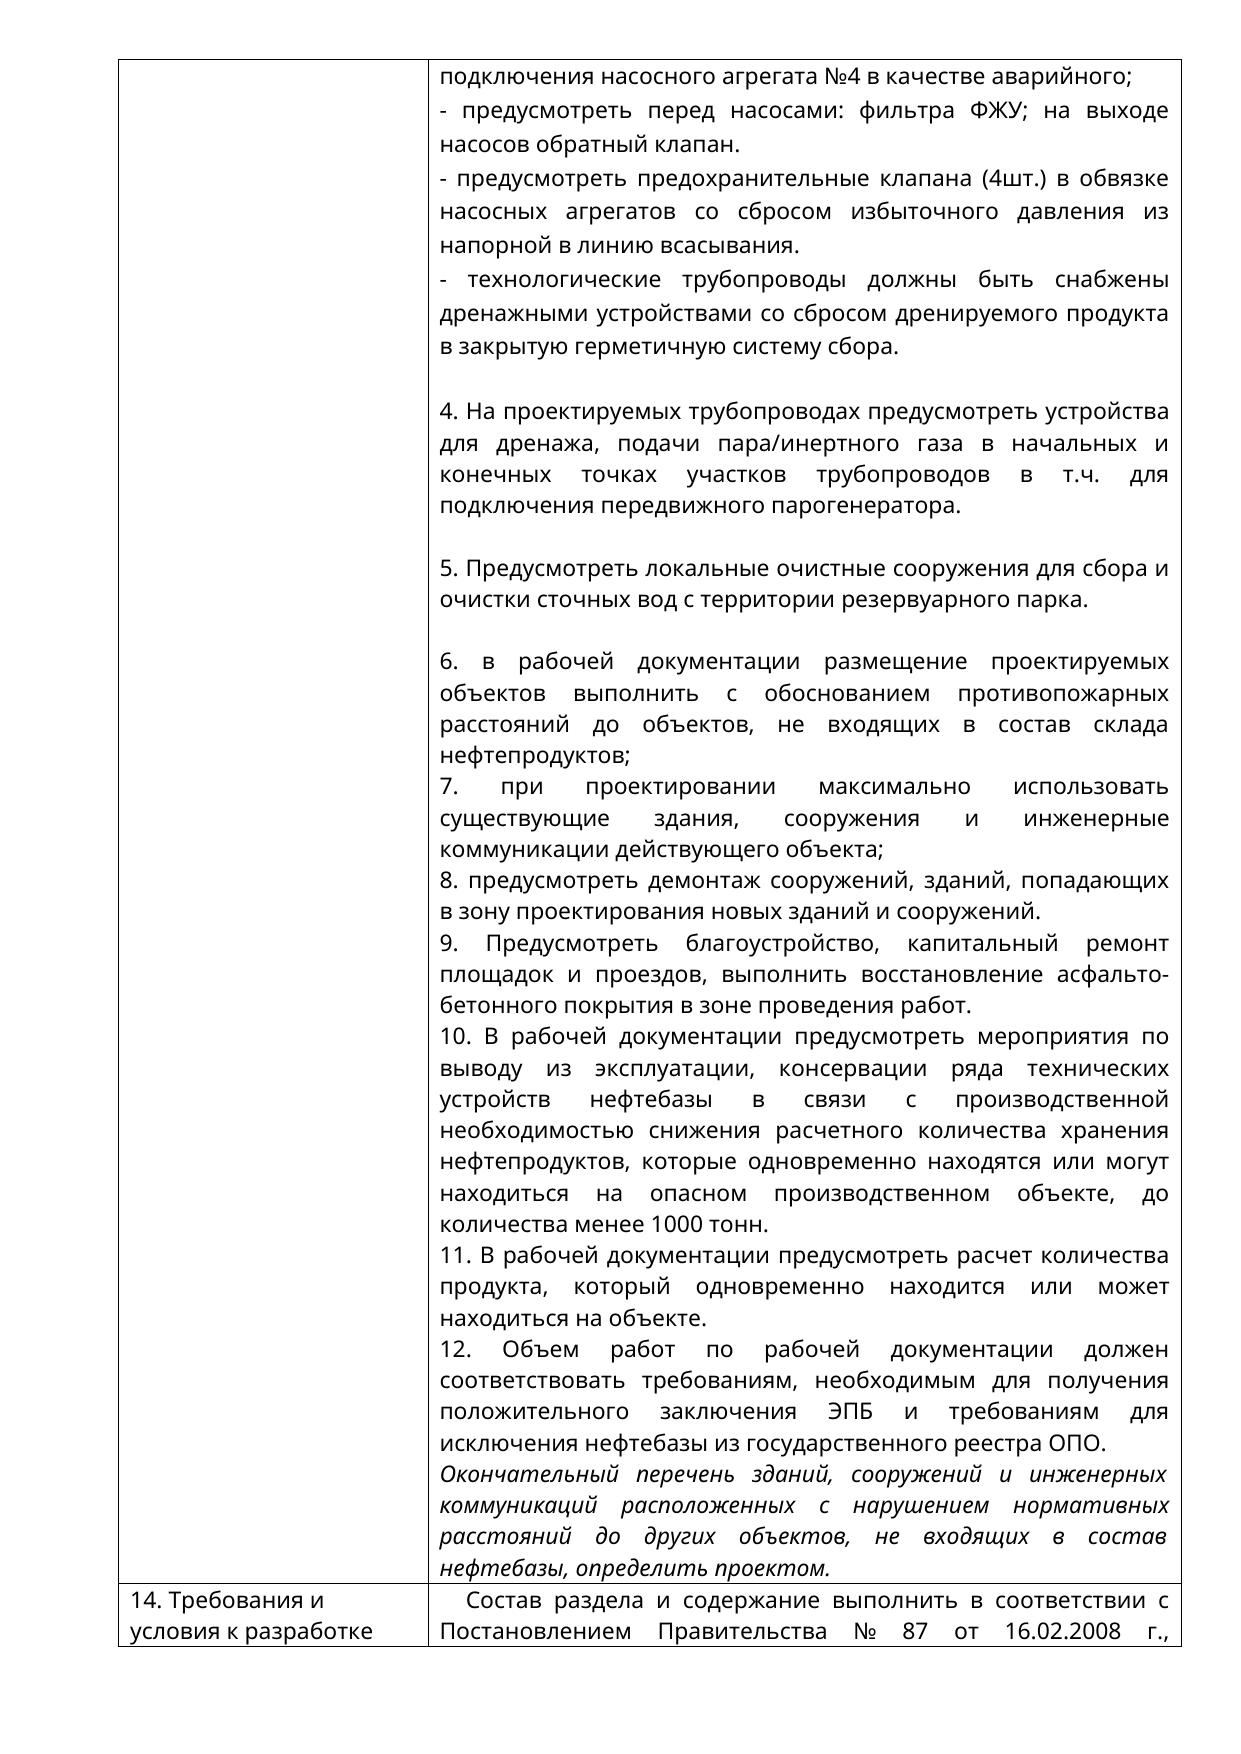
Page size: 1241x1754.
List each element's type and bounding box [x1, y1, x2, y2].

table_cell [429, 60, 1181, 1583]
table_cell [119, 1584, 428, 1646]
table_cell [429, 1584, 1181, 1646]
table_cell [119, 60, 428, 1583]
